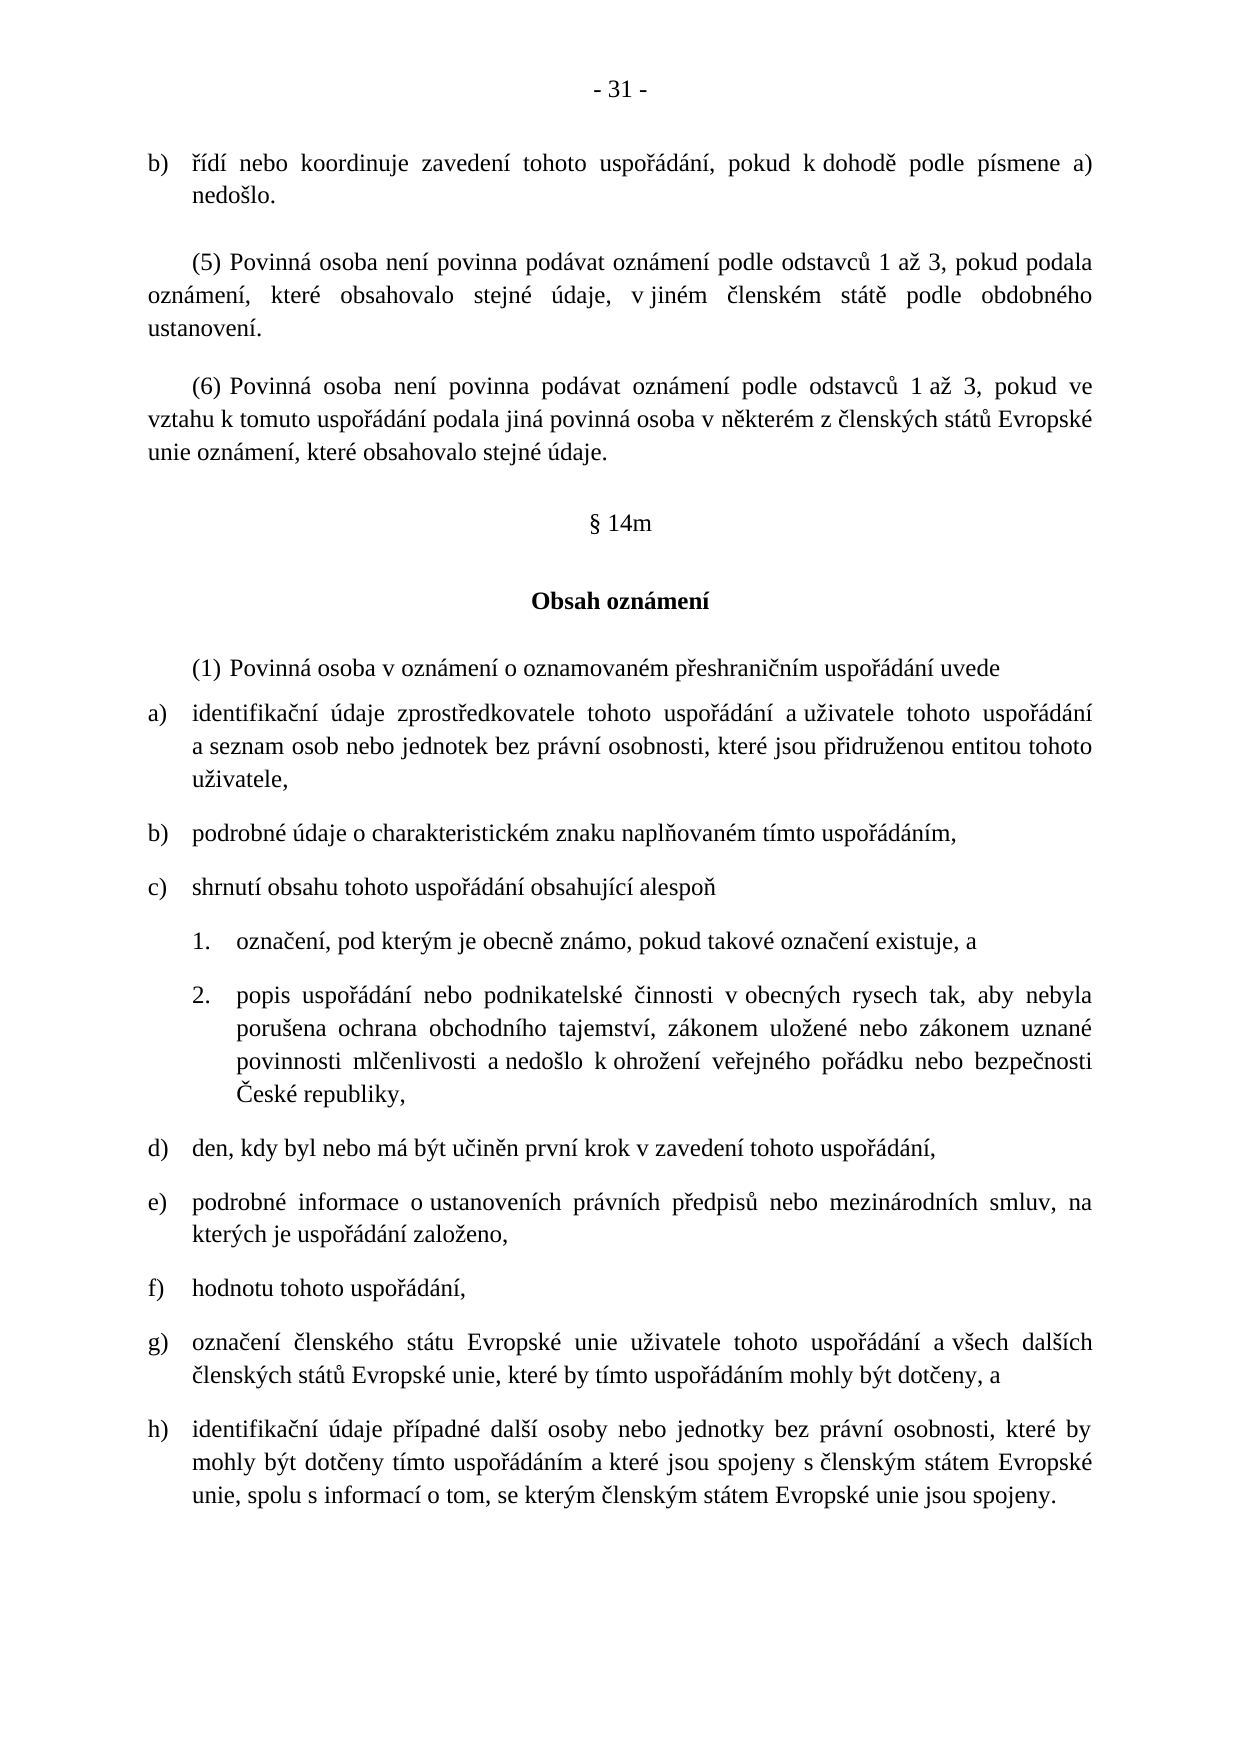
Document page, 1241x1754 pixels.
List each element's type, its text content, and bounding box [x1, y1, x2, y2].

text Obsah oznámení [148, 586, 1093, 615]
text identifikační údaje zprostředkovatele tohoto uspořádání a uživatele tohoto uspořádání a seznam osob nebo jednotek bez právní osobnosti, které jsou přidruženou entitou tohoto uživatele, [148, 698, 1093, 793]
text podrobné údaje o charakteristickém znaku naplňovaném tímto uspořádáním, [148, 818, 1093, 847]
text § 14m [148, 508, 1093, 536]
text Povinná osoba není povinna podávat oznámení podle odstavců 1 až 3, pokud ve vztahu k tomuto uspořádání podala jiná povinná osoba v některém z členských států Evropské unie oznámení, které obsahovalo stejné údaje. [148, 371, 1093, 466]
text řídí nebo koordinuje zavedení tohoto uspořádání, pokud k dohodě podle písmene a) nedošlo. [148, 148, 1093, 209]
text den, kdy byl nebo má být učiněn první krok v zavedení tohoto uspořádání, [148, 1133, 1093, 1161]
text identifikační údaje případné další osoby nebo jednotky bez právní osobnosti, které by mohly být dotčeny tímto uspořádáním a které jsou spojeny s členským státem Evropské unie, spolu s informací o tom, se kterým členským státem Evropské unie jsou spojeny. [148, 1414, 1093, 1509]
text shrnutí obsahu tohoto uspořádání obsahující alespoň [148, 872, 1093, 901]
text označení členského státu Evropské unie uživatele tohoto uspořádání a všech dalších členských států Evropské unie, které by tímto uspořádáním mohly být dotčeny, a [148, 1327, 1093, 1389]
text hodnotu tohoto uspořádání, [148, 1273, 1093, 1302]
text Povinná osoba není povinna podávat oznámení podle odstavců 1 až 3, pokud podala oznámení, které obsahovalo stejné údaje, v jiném členském státě podle obdobného ustanovení. [148, 247, 1093, 342]
list Povinná osoba v oznámení o oznamovaném přeshraničním uspořádání uvede [148, 653, 1093, 682]
text označení, pod kterým je obecně známo, pokud takové označení existuje, a [192, 926, 1093, 955]
text popis uspořádání nebo podnikatelské činnosti v obecných rysech tak, aby nebyla porušena ochrana obchodního tajemství, zákonem uložené nebo zákonem uznané povinnosti mlčenlivosti a nedošlo k ohrožení veřejného pořádku nebo bezpečnosti České republiky, [192, 980, 1093, 1108]
text podrobné informace o ustanoveních právních předpisů nebo mezinárodních smluv, na kterých je uspořádání založeno, [148, 1187, 1093, 1248]
